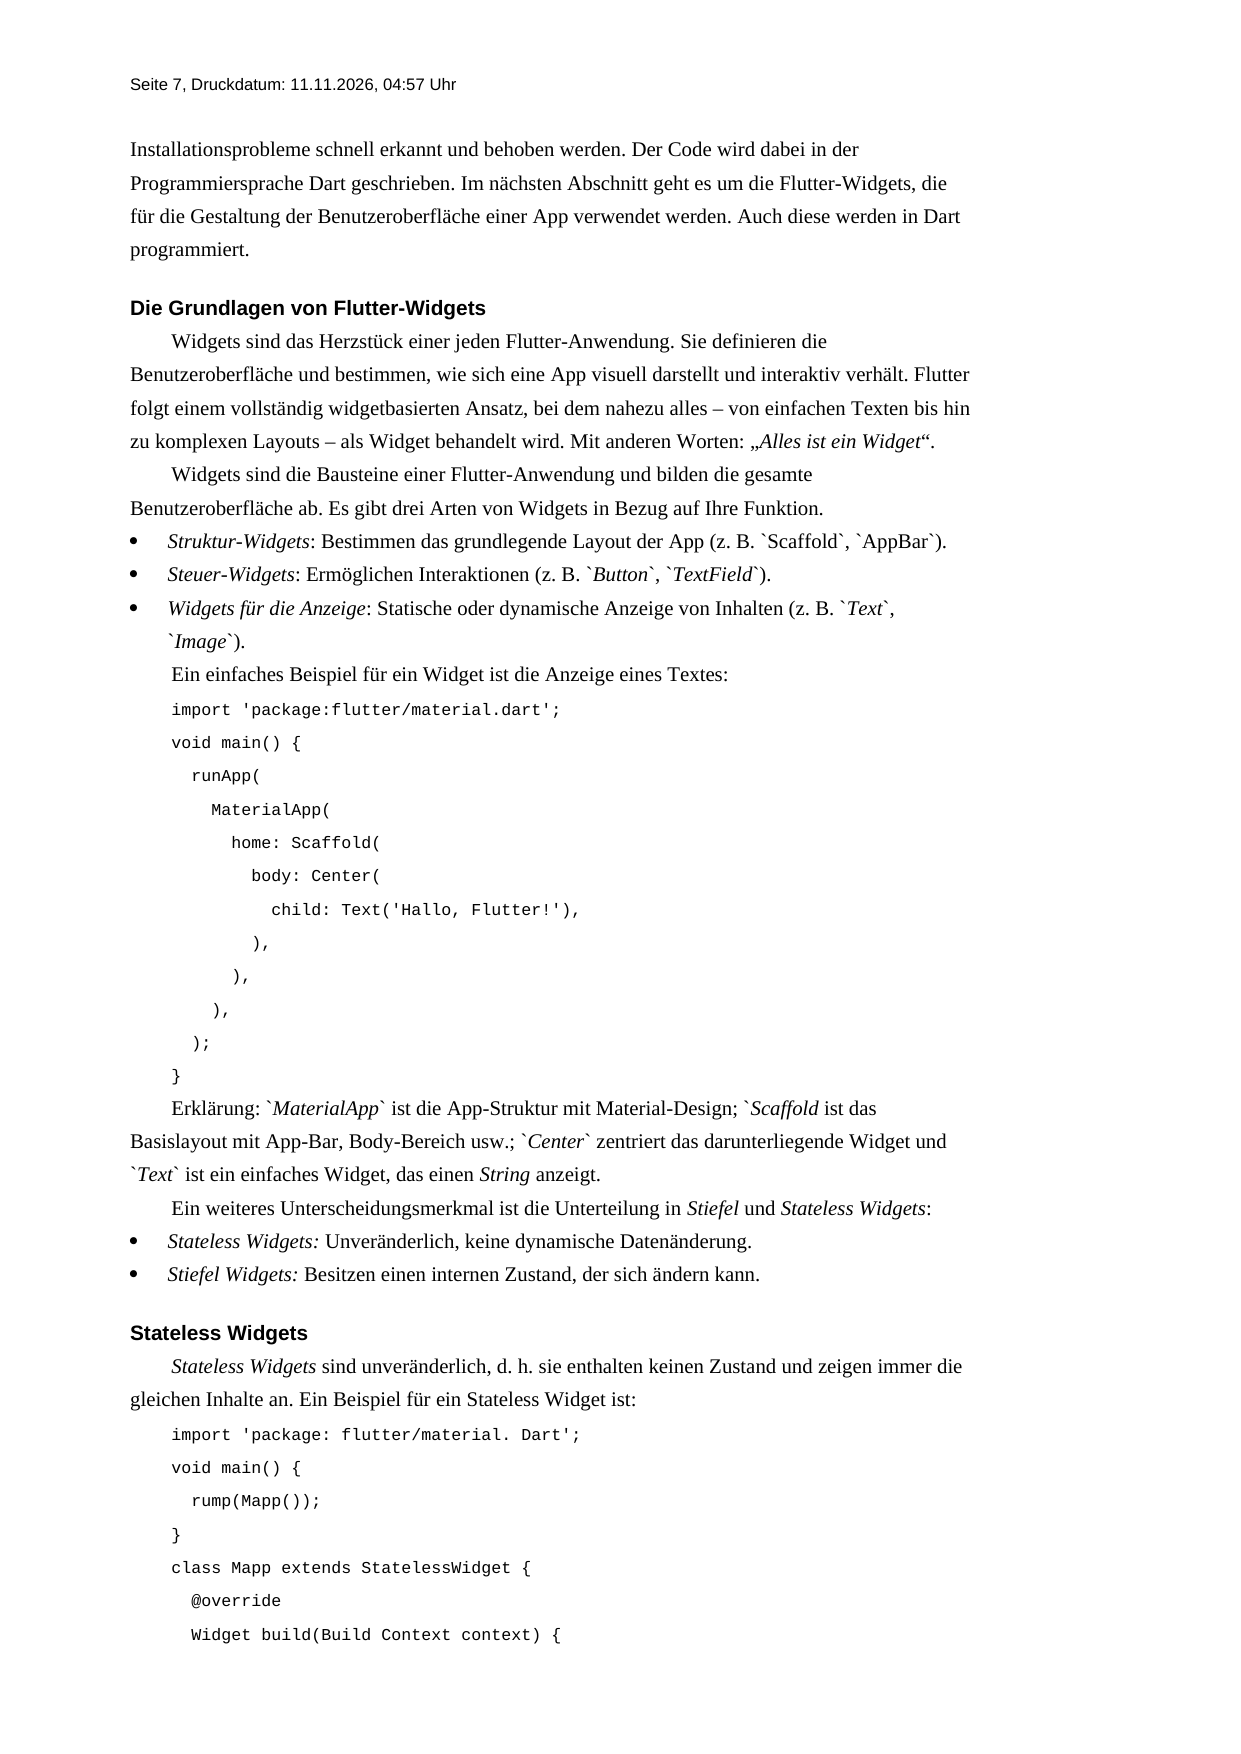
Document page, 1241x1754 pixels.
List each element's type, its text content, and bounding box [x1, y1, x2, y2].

text void main() { [130, 722, 974, 755]
text Die Grundlagen von Flutter-Widgets [130, 288, 974, 322]
text body: Center( [130, 855, 974, 888]
text ), [130, 988, 974, 1022]
text } [130, 1513, 974, 1547]
text @override [130, 1580, 974, 1613]
text Stiefel Widgets: Besitzen einen internen Zustand, der sich ändern kann. [130, 1255, 974, 1288]
text ), [130, 955, 974, 988]
text MaterialApp( [130, 788, 974, 822]
text } [130, 1055, 974, 1088]
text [130, 130, 974, 263]
text rump(Mapp()); [130, 1480, 974, 1513]
text Widgets sind das Herzstück einer jeden Flutter-Anwendung. Sie definieren die Benutzeroberfläche und bestimmen, wie sich eine App visuell darstellt und interaktiv verhält. Flutter folgt einem vollständig widgetbasierten Ansatz, bei dem nahezu alles – von einfachen Texten bis hin zu komplexen Layouts – als Widget behandelt wird. Mit anderen Worten: „Alles ist ein Widget“. [130, 322, 974, 455]
text Widgets sind die Bausteine einer Flutter-Anwendung und bilden die gesamte Benutzeroberfläche ab. Es gibt drei Arten von Widgets in Bezug auf Ihre Funktion. [130, 455, 974, 522]
text Ein einfaches Beispiel für ein Widget ist die Anzeige eines Textes: [130, 655, 974, 688]
text class Mapp extends StatelessWidget { [130, 1547, 974, 1580]
text Erklärung: `MaterialApp` ist die App-Struktur mit Material-Design; `Scaffold ist das Basislayout mit App-Bar, Body-Bereich usw.; `Center` zentriert das darunterliegende Widget und `Text` ist ein einfaches Widget, das einen String anzeigt. [130, 1088, 974, 1188]
text Stateless Widgets sind unveränderlich, d. h. sie enthalten keinen Zustand und zeigen immer die gleichen Inhalte an. Ein Beispiel für ein Stateless Widget ist: [130, 1347, 974, 1413]
text home: Scaffold( [130, 822, 974, 855]
text void main() { [130, 1447, 974, 1480]
text Ein weiteres Unterscheidungsmerkmal ist die Unterteilung in Stiefel und Stateless Widgets: [130, 1188, 974, 1222]
text Struktur-Widgets: Bestimmen das grundlegende Layout der App (z. B. `Scaffold`, `AppBar`). [130, 522, 974, 555]
text ), [130, 922, 974, 955]
text Stateless Widgets: Unveränderlich, keine dynamische Datenänderung. [130, 1222, 974, 1255]
text import 'package:flutter/material.dart'; [130, 688, 974, 722]
text Widget build(Build Context context) { [130, 1613, 974, 1647]
text child: Text('Hallo, Flutter!'), [130, 888, 974, 922]
text runApp( [130, 755, 974, 788]
text Widgets für die Anzeige: Statische oder dynamische Anzeige von Inhalten (z. B. `Text`, `Image`). [130, 588, 974, 655]
text import 'package: flutter/material. Dart'; [130, 1413, 974, 1447]
text Steuer-Widgets: Ermöglichen Interaktionen (z. B. `Button`, `TextField`). [130, 555, 974, 588]
text ); [130, 1022, 974, 1055]
text Stateless Widgets [130, 1313, 974, 1347]
